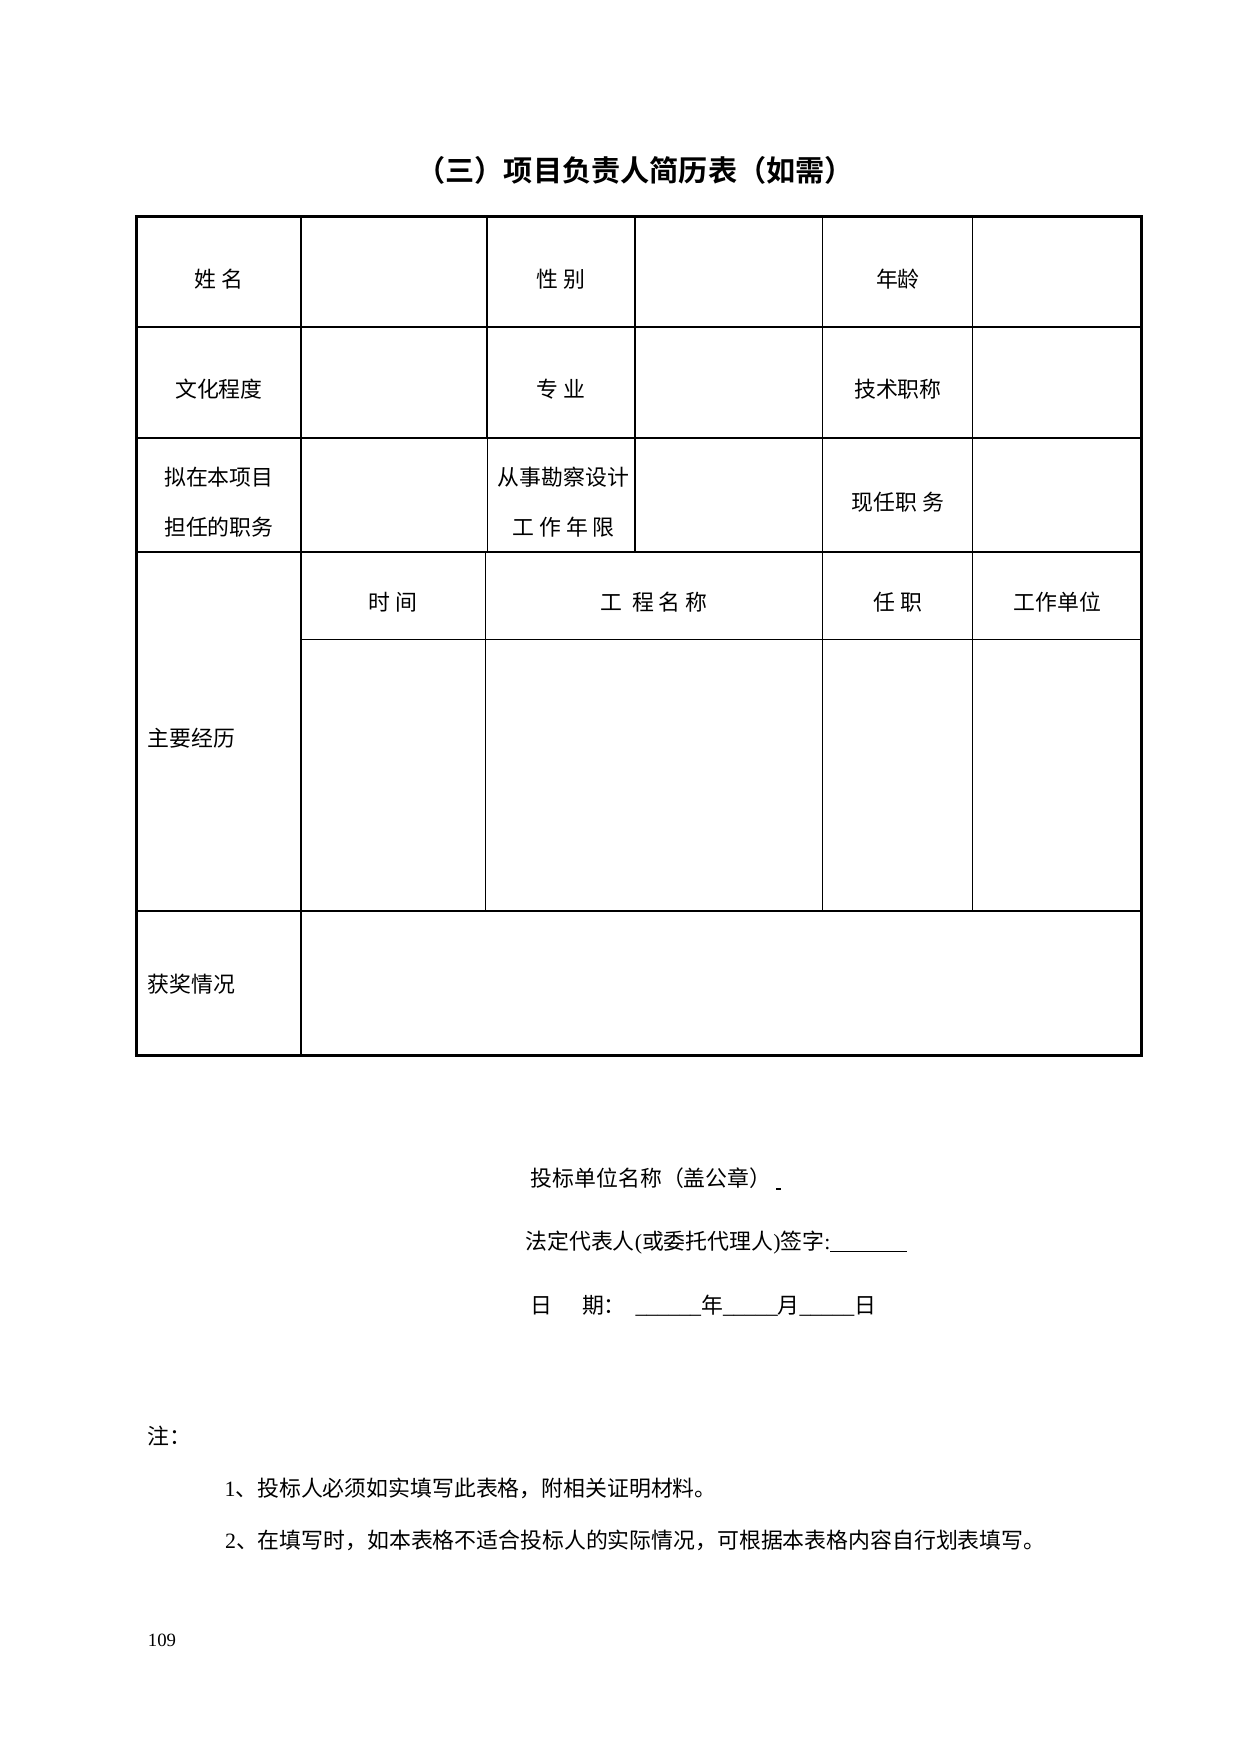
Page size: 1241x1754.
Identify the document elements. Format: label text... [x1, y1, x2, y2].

table_cell 拟在本项目 担任的职务 [138, 439, 300, 551]
table_cell [636, 328, 822, 437]
table_cell [823, 640, 972, 910]
text 日 期： ______年_____月_____日 [181, 1288, 1122, 1319]
table_header 年龄 [823, 218, 972, 326]
table_cell [302, 912, 1140, 1054]
table_cell 工作单位 [973, 553, 1140, 638]
table_cell 工 程 名 称 [486, 553, 822, 638]
table_cell 文化程度 [138, 328, 300, 437]
table_cell 获奖情况 [138, 912, 300, 1054]
table_cell [302, 640, 485, 910]
table_header 性 别 [488, 218, 634, 326]
text （三）项目负责人简历表（如需） [148, 148, 1122, 190]
table_cell [302, 439, 487, 551]
table_cell [973, 328, 1140, 437]
table_cell [973, 640, 1140, 910]
table_cell 从事勘察设计工 作 年 限 [488, 439, 634, 551]
table_header 姓 名 [138, 218, 300, 326]
table_cell [636, 439, 822, 551]
table_cell 现任职 务 [823, 439, 972, 551]
text 法定代表人(或委托代理人)签字: [148, 1224, 1122, 1256]
text 1、投标人必须如实填写此表格，附相关证明材料。 [191, 1455, 1122, 1507]
table_header [973, 218, 1140, 326]
table_cell [486, 640, 822, 910]
table_cell [973, 439, 1140, 551]
text 注： [148, 1403, 1122, 1455]
table_cell 任 职 [823, 553, 972, 638]
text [148, 1507, 1122, 1559]
text 投标单位名称（盖公章） [148, 1161, 1122, 1193]
table_cell 专 业 [488, 328, 634, 437]
table_header [636, 218, 822, 326]
table_cell 时 间 [302, 553, 485, 638]
table_cell [302, 328, 486, 437]
table_header [302, 218, 486, 326]
table_cell 技术职称 [823, 328, 972, 437]
table_cell 主要经历 [138, 553, 300, 910]
